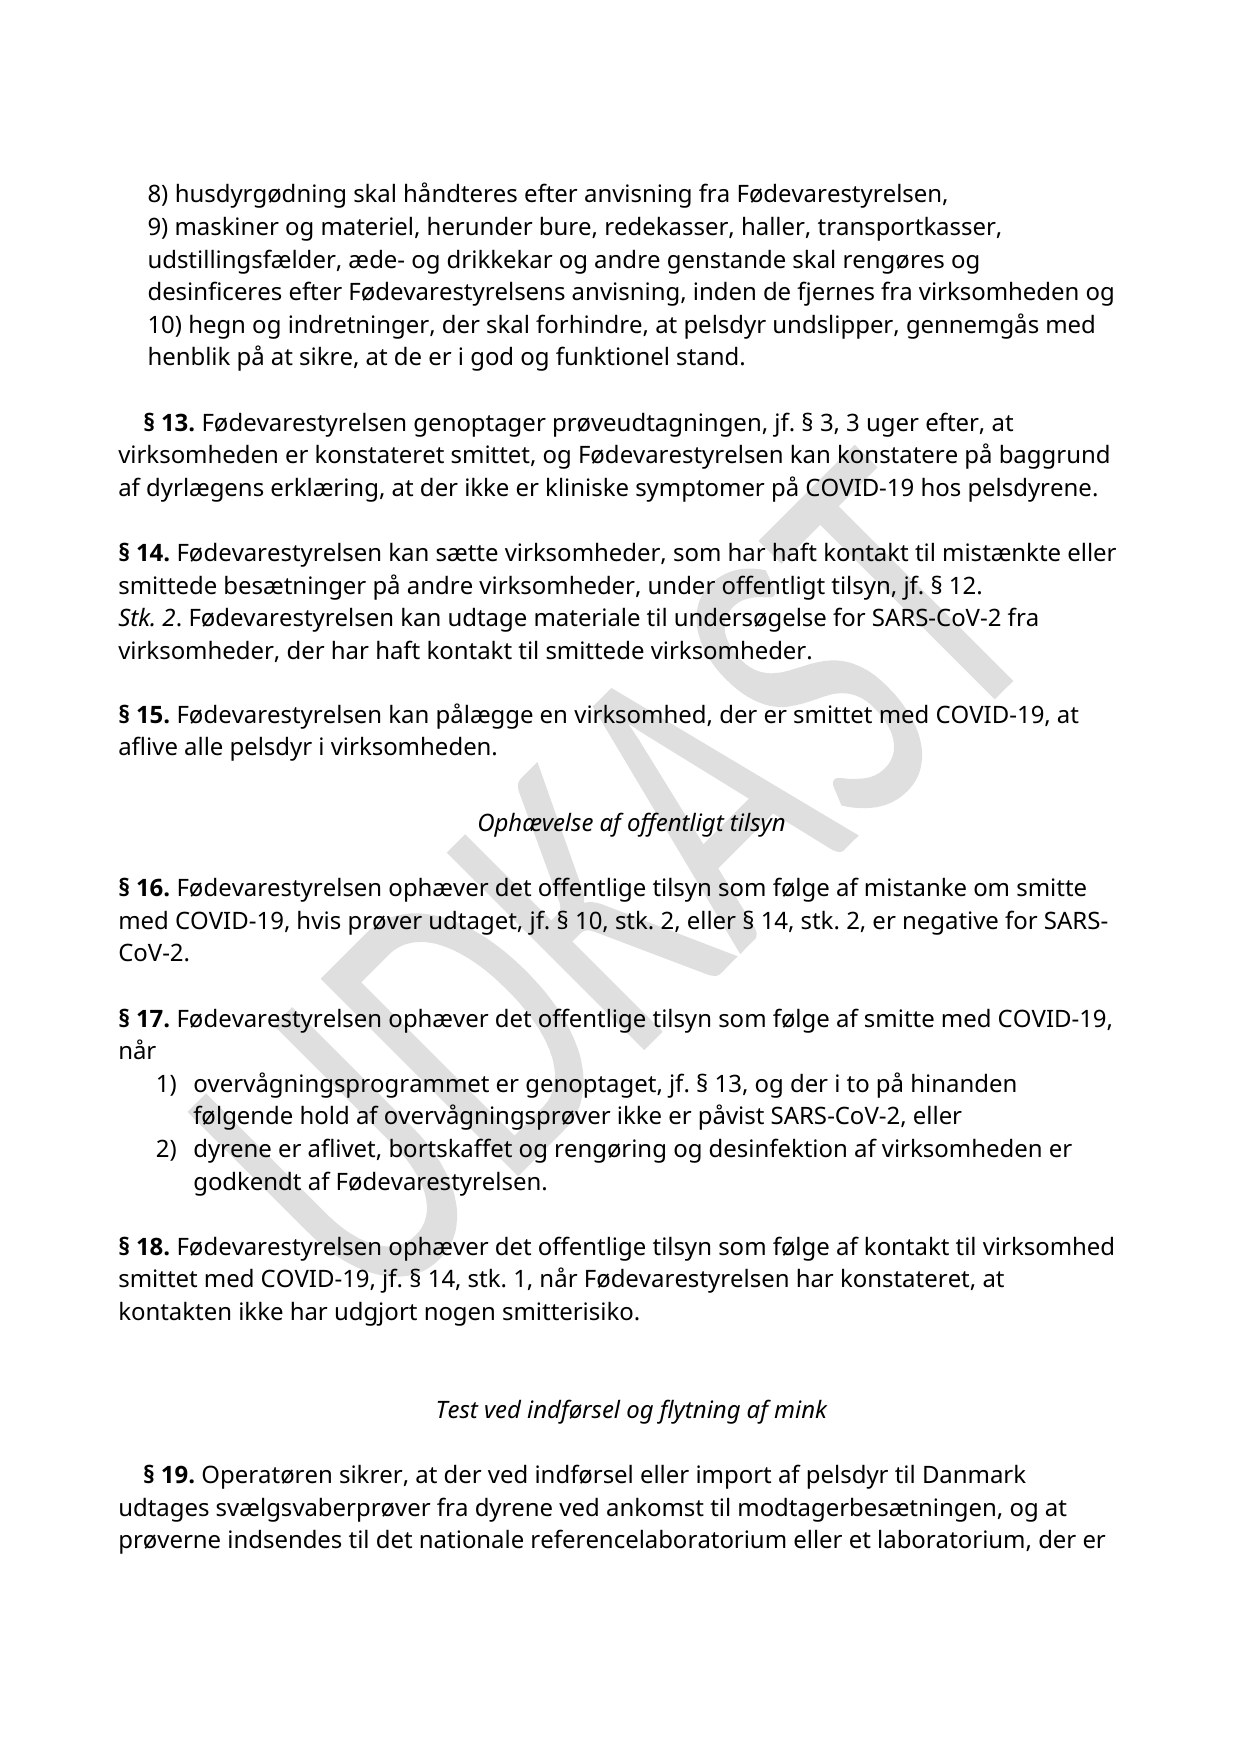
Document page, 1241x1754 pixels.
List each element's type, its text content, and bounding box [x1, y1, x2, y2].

list dyrene er aflivet, bortskaffet og rengøring og desinfektion af virksomheden er godkendt af Fødevarestyrelsen. [156, 1132, 1122, 1197]
text § 16. Fødevarestyrelsen ophæver det offentlige tilsyn som følge af mistanke om smitte med COVID-19, hvis prøver udtaget, jf. § 10, stk. 2, eller § 14, stk. 2, er negative for SARS-CoV-2. [118, 871, 1122, 969]
text § 13. Fødevarestyrelsen genoptager prøveudtagningen, jf. § 3, 3 uger efter, at virksomheden er konstateret smittet, og Fødevarestyrelsen kan konstatere på baggrund af dyrlægens erklæring, at der ikke er kliniske symptomer på COVID-19 hos pelsdyrene. [118, 405, 1122, 503]
text Ophævelse af offentligt tilsyn [118, 806, 1122, 838]
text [118, 1458, 1122, 1556]
text § 15. Fødevarestyrelsen kan pålægge en virksomhed, der er smittet med COVID-19, at aflive alle pelsdyr i virksomheden. [118, 697, 1122, 763]
text § 18. Fødevarestyrelsen ophæver det offentlige tilsyn som følge af kontakt til virksomhed smittet med COVID-19, jf. § 14, stk. 1, når Fødevarestyrelsen har konstateret, at kontakten ikke har udgjort nogen smitterisiko. [118, 1229, 1122, 1327]
text Test ved indførsel og flytning af mink [118, 1393, 1122, 1425]
text § 17. Fødevarestyrelsen ophæver det offentlige tilsyn som følge af smitte med COVID-19, når [118, 1001, 1122, 1067]
text 10) hegn og indretninger, der skal forhindre, at pelsdyr undslipper, gennemgås med henblik på at sikre, at de er i god og funktionel stand. [147, 308, 1122, 373]
text 8) husdyrgødning skal håndteres efter anvisning fra Fødevarestyrelsen, [147, 177, 1122, 210]
text Stk. 2. Fødevarestyrelsen kan udtage materiale til undersøgelse for SARS-CoV-2 fra virksomheder, der har haft kontakt til smittede virksomheder. [118, 601, 1122, 666]
text § 14. Fødevarestyrelsen kan sætte virksomheder, som har haft kontakt til mistænkte eller smittede besætninger på andre virksomheder, under offentligt tilsyn, jf. § 12. [118, 536, 1122, 601]
list overvågningsprogrammet er genoptaget, jf. § 13, og der i to på hinanden følgende hold af overvågningsprøver ikke er påvist SARS-CoV-2, eller [156, 1067, 1122, 1132]
text 9) maskiner og materiel, herunder bure, redekasser, haller, transportkasser, udstillingsfælder, æde- og drikkekar og andre genstande skal rengøres og desinficeres efter Fødevarestyrelsens anvisning, inden de fjernes fra virksomheden og [147, 210, 1122, 308]
